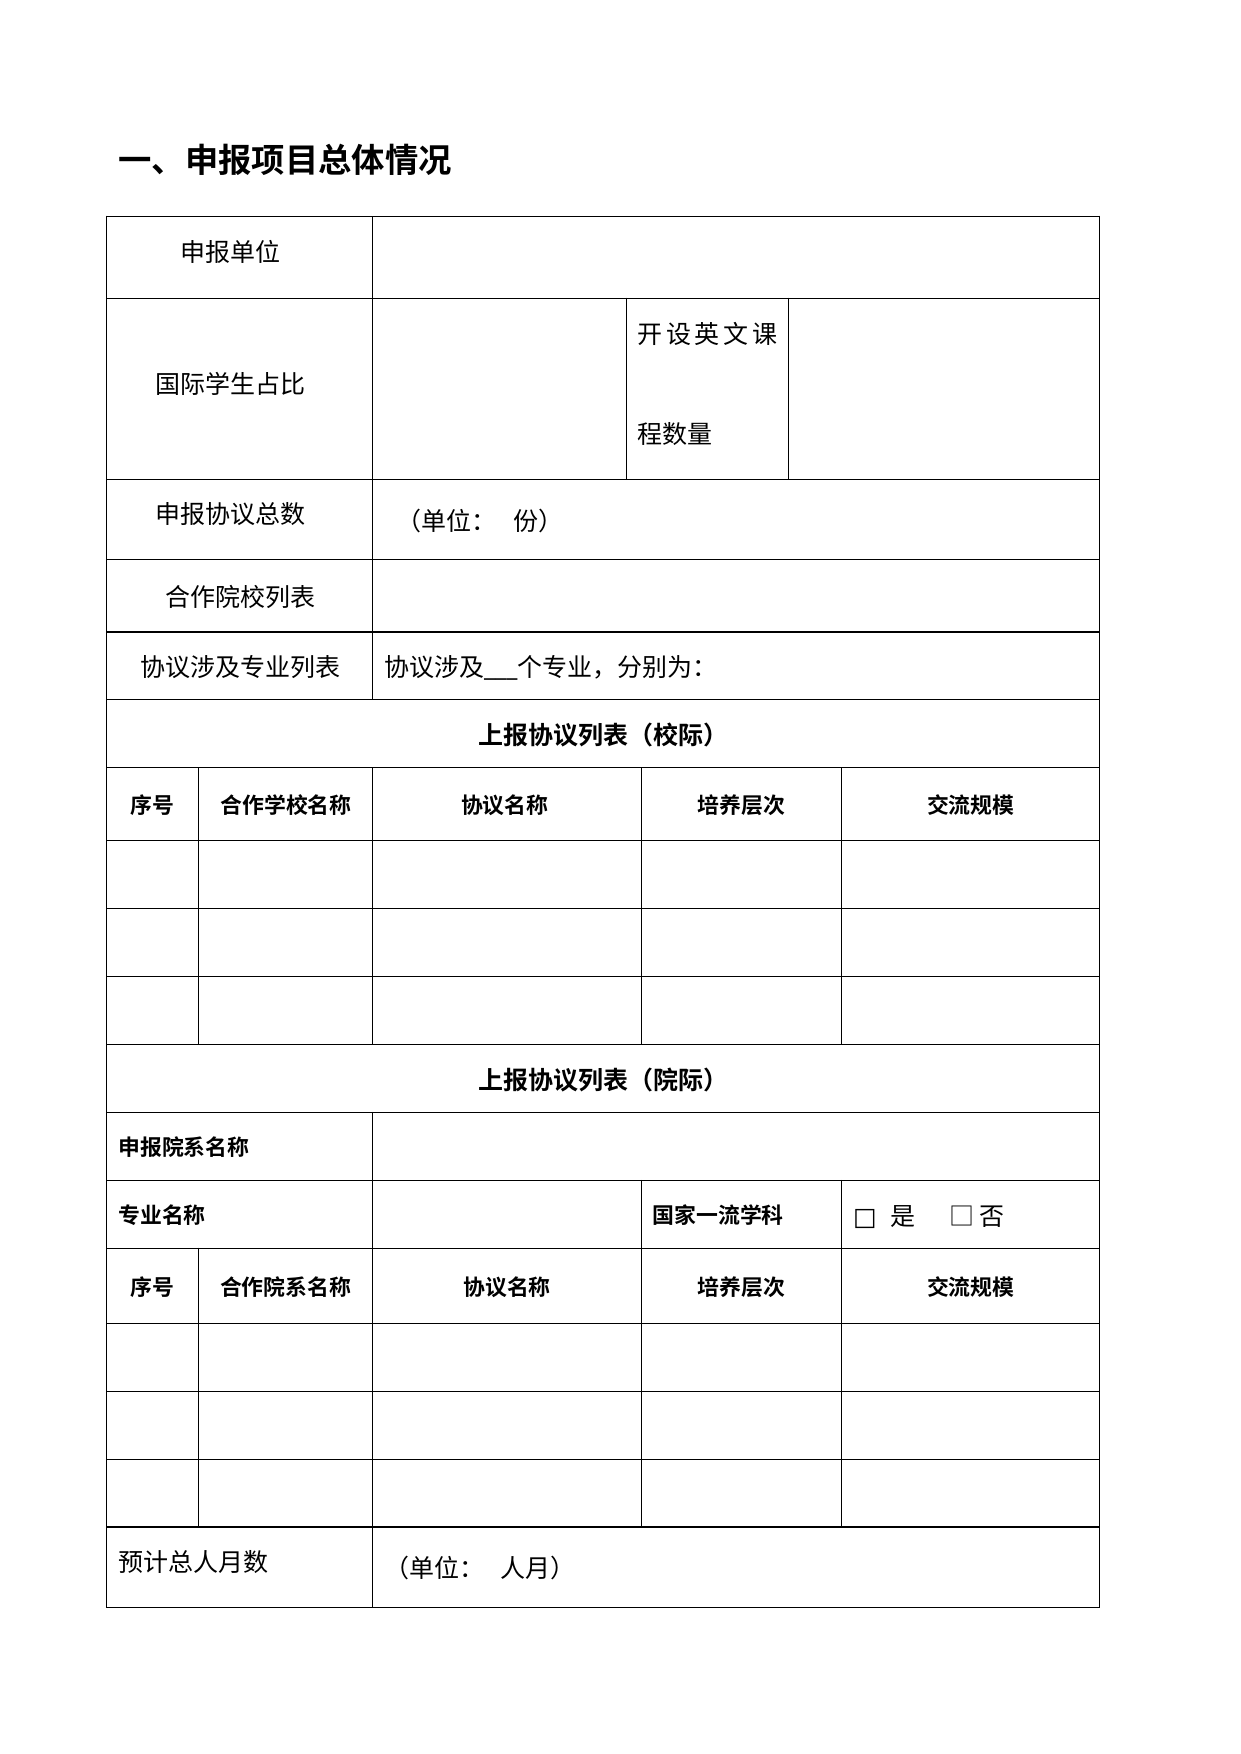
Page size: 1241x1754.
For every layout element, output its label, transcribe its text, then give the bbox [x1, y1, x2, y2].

table_cell [642, 1392, 841, 1458]
table_cell [842, 1460, 1099, 1526]
table_cell 上报协议列表（校际） [107, 700, 1099, 767]
table_cell 申报院系名称 [107, 1113, 372, 1180]
table_cell [373, 1181, 641, 1248]
table_cell [642, 1460, 841, 1526]
table_cell 序号 [107, 1249, 198, 1323]
table_cell [789, 299, 1099, 478]
table_cell [107, 1460, 198, 1526]
table_cell 培养层次 [642, 768, 841, 840]
table_cell [373, 1113, 1099, 1180]
table_cell [199, 1324, 372, 1391]
table_cell 上报协议列表（院际） [107, 1045, 1099, 1112]
table_cell [199, 1460, 372, 1526]
table_cell [107, 841, 198, 908]
table_cell （单位： 人月） [373, 1528, 1099, 1607]
table_cell [373, 977, 641, 1044]
table_cell [642, 1324, 841, 1391]
table_cell 培养层次 [642, 1249, 841, 1323]
table_cell 协议名称 [373, 768, 641, 840]
table_cell [842, 841, 1099, 908]
table_cell 国家一流学科 [642, 1181, 841, 1248]
table_cell 序号 [107, 768, 198, 840]
table_cell 交流规模 [842, 768, 1099, 840]
table_cell 协议涉及___个专业，分别为： [373, 633, 1099, 699]
table_cell [373, 1324, 641, 1391]
table_cell [107, 1324, 198, 1391]
table_cell [373, 841, 641, 908]
table_cell [642, 909, 841, 976]
table_cell [107, 909, 198, 976]
table_cell [842, 909, 1099, 976]
table_cell 开设英文课程数量 [627, 299, 788, 478]
table_cell [842, 977, 1099, 1044]
text 一、申报项目总体情况 [118, 124, 1122, 191]
table_cell [199, 977, 372, 1044]
table_cell [642, 841, 841, 908]
table_cell [373, 299, 626, 478]
table_cell 协议名称 [373, 1249, 641, 1323]
table_cell 预计总人月数 [107, 1528, 372, 1607]
table_cell 国际学生占比 [107, 299, 372, 478]
table_cell 专业名称 [107, 1181, 372, 1248]
table_cell [373, 560, 1099, 631]
table_cell 合作学校名称 [199, 768, 372, 840]
table_header [373, 217, 1099, 298]
table_cell 交流规模 [842, 1249, 1099, 1323]
table_cell [199, 841, 372, 908]
table_cell [199, 1392, 372, 1458]
table_cell [107, 977, 198, 1044]
table_cell [373, 909, 641, 976]
table_cell [373, 1460, 641, 1526]
table_cell [199, 909, 372, 976]
table_cell 协议涉及专业列表 [107, 633, 372, 699]
table_cell [373, 1392, 641, 1458]
table_cell [107, 1392, 198, 1458]
table_cell （单位： 份） [373, 480, 1099, 559]
table_cell 合作院系名称 [199, 1249, 372, 1323]
table_cell [642, 977, 841, 1044]
table_header 申报单位 [107, 217, 372, 298]
table_cell 合作院校列表 [107, 560, 372, 631]
table_cell 申报协议总数 [107, 480, 372, 559]
table_cell [842, 1392, 1099, 1458]
table_cell [842, 1324, 1099, 1391]
table_cell 是 □ 否 [842, 1181, 1099, 1248]
